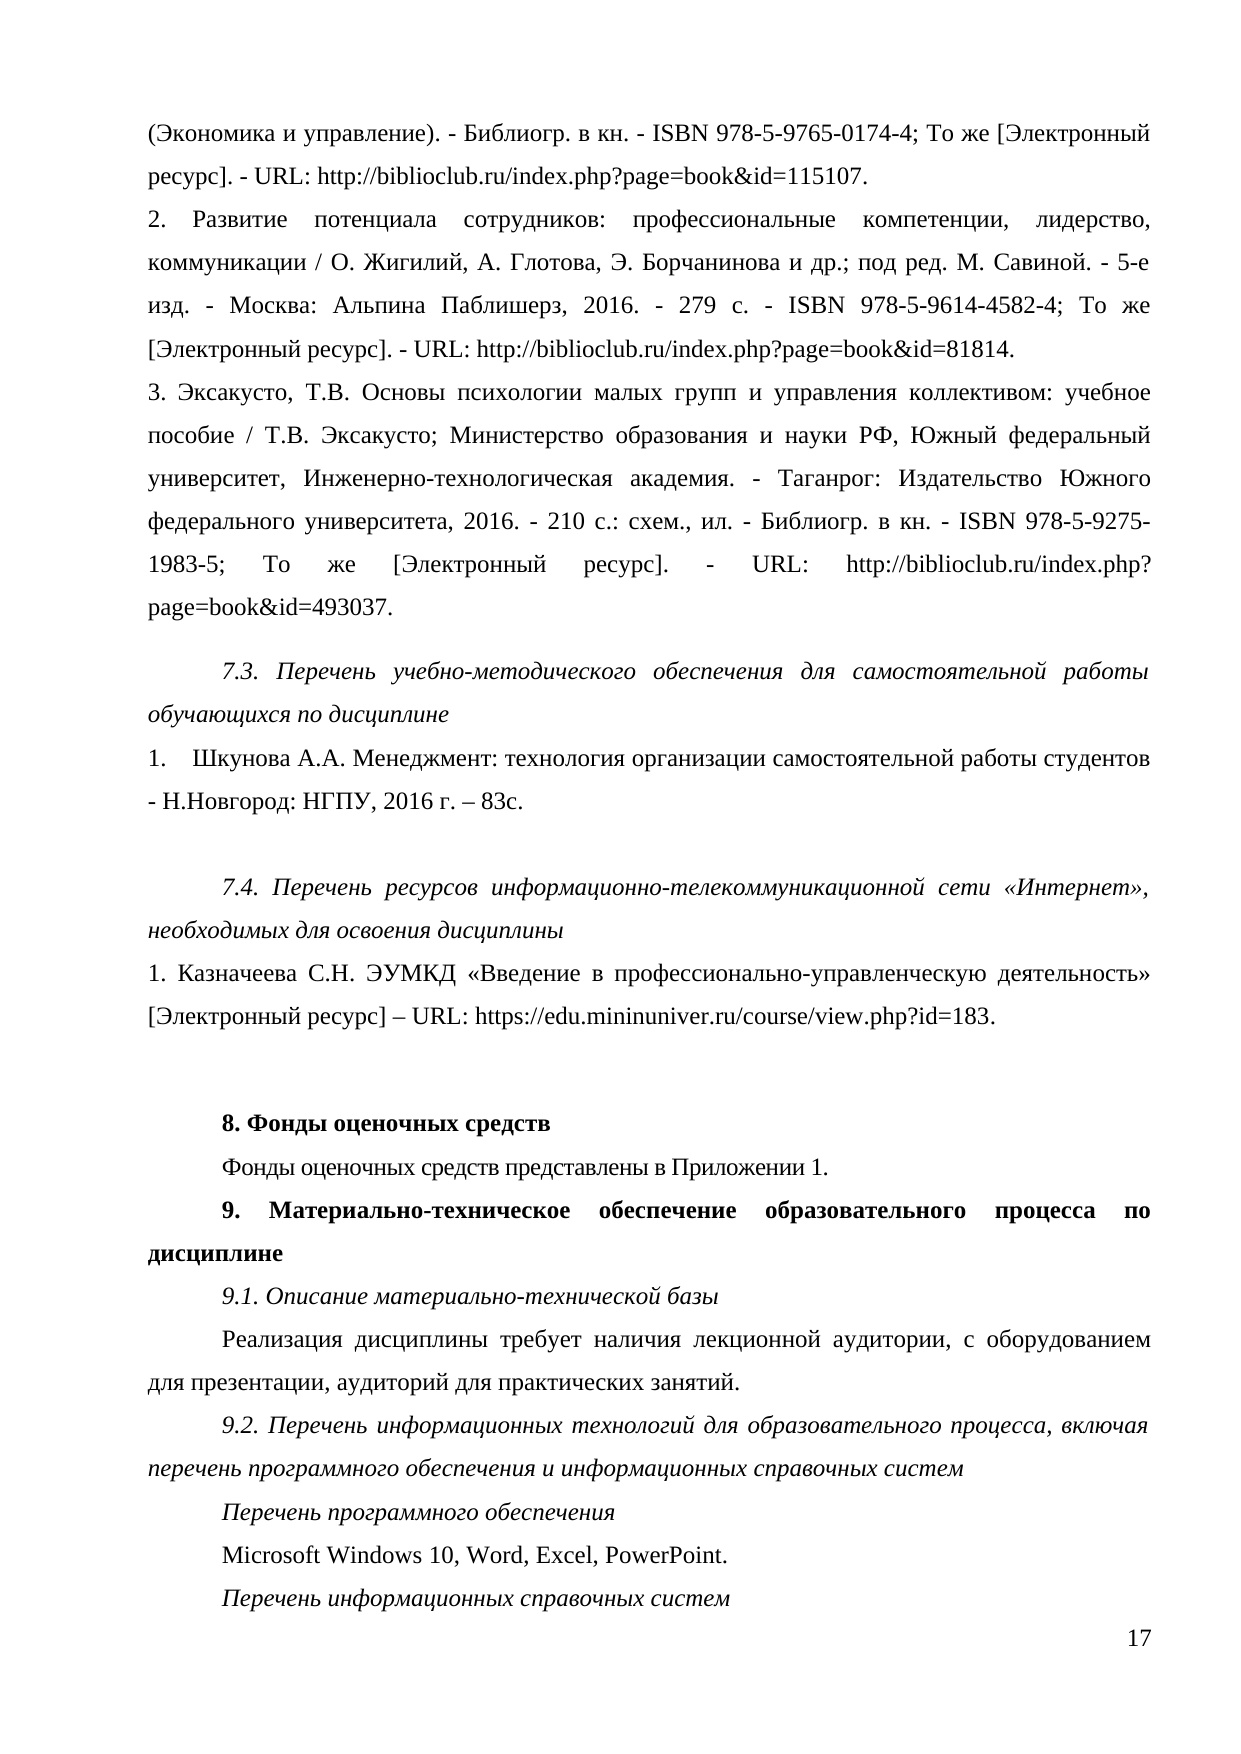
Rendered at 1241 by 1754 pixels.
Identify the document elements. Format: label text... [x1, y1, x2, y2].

text 9.2. Перечень информационных технологий для образовательного процесса, включая перечень программного обеспечения и информационных справочных систем [148, 1410, 1152, 1482]
text Реализация дисциплины требует наличия лекционной аудитории, с оборудованием для презентации, аудиторий для практических занятий. [148, 1324, 1152, 1396]
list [148, 118, 1152, 190]
text Фонды оценочных средств представлены в Приложении 1. [148, 1152, 1152, 1180]
text 9.1. Описание материально-технической базы [148, 1281, 1152, 1310]
list Шкунова А.А. Менеджмент: технология организации самостоятельной работы студентов - Н.Новгород: НГПУ, 2016 г. – 83с. [148, 743, 1152, 814]
text 9. Материально-техническое обеспечение образовательного процесса по дисциплине [148, 1195, 1152, 1267]
list Казначеева С.Н. ЭУМКД «Введение в профессионально-управленческую деятельность» [Электронный ресурс] – URL: https://edu.mininuniver.ru/course/view.php?id=183. [148, 958, 1152, 1030]
text Перечень программного обеспечения [148, 1497, 1152, 1525]
text Перечень информационных справочных систем [148, 1583, 1152, 1612]
text 7.3. Перечень учебно-методического обеспечения для самостоятельной работы обучающихся по дисциплине [148, 656, 1152, 728]
text Microsoft Windows 10, Word, Excel, PowerPoint. [148, 1540, 1152, 1568]
list Эксакусто, Т.В. Основы психологии малых групп и управления коллективом: учебное пособие / Т.В. Эксакусто; Министерство образования и науки РФ, Южный федеральный университет, Инженерно-технологическая академия. - Таганрог: Издательство Южного федерального университета, 2016. - 210 с.: схем., ил. - Библиогр. в кн. - ISBN 978-5-9275-1983-5; То же [Электронный ресурс]. - URL: http://biblioclub.ru/index.php?page=book&id=493037. [148, 377, 1152, 621]
text 7.4. Перечень ресурсов информационно-телекоммуникационной сети «Интернет», необходимых для освоения дисциплины [148, 872, 1152, 944]
list Развитие потенциала сотрудников: профессиональные компетенции, лидерство, коммуникации / О. Жигилий, А. Глотова, Э. Борчанинова и др.; под ред. М. Савиной. - 5-е изд. - Москва: Альпина Паблишерз, 2016. - 279 с. - ISBN 978-5-9614-4582-4; То же [Электронный ресурс]. - URL: http://biblioclub.ru/index.php?page=book&id=81814. [148, 204, 1152, 362]
text 8. Фонды оценочных средств [148, 1108, 1152, 1137]
